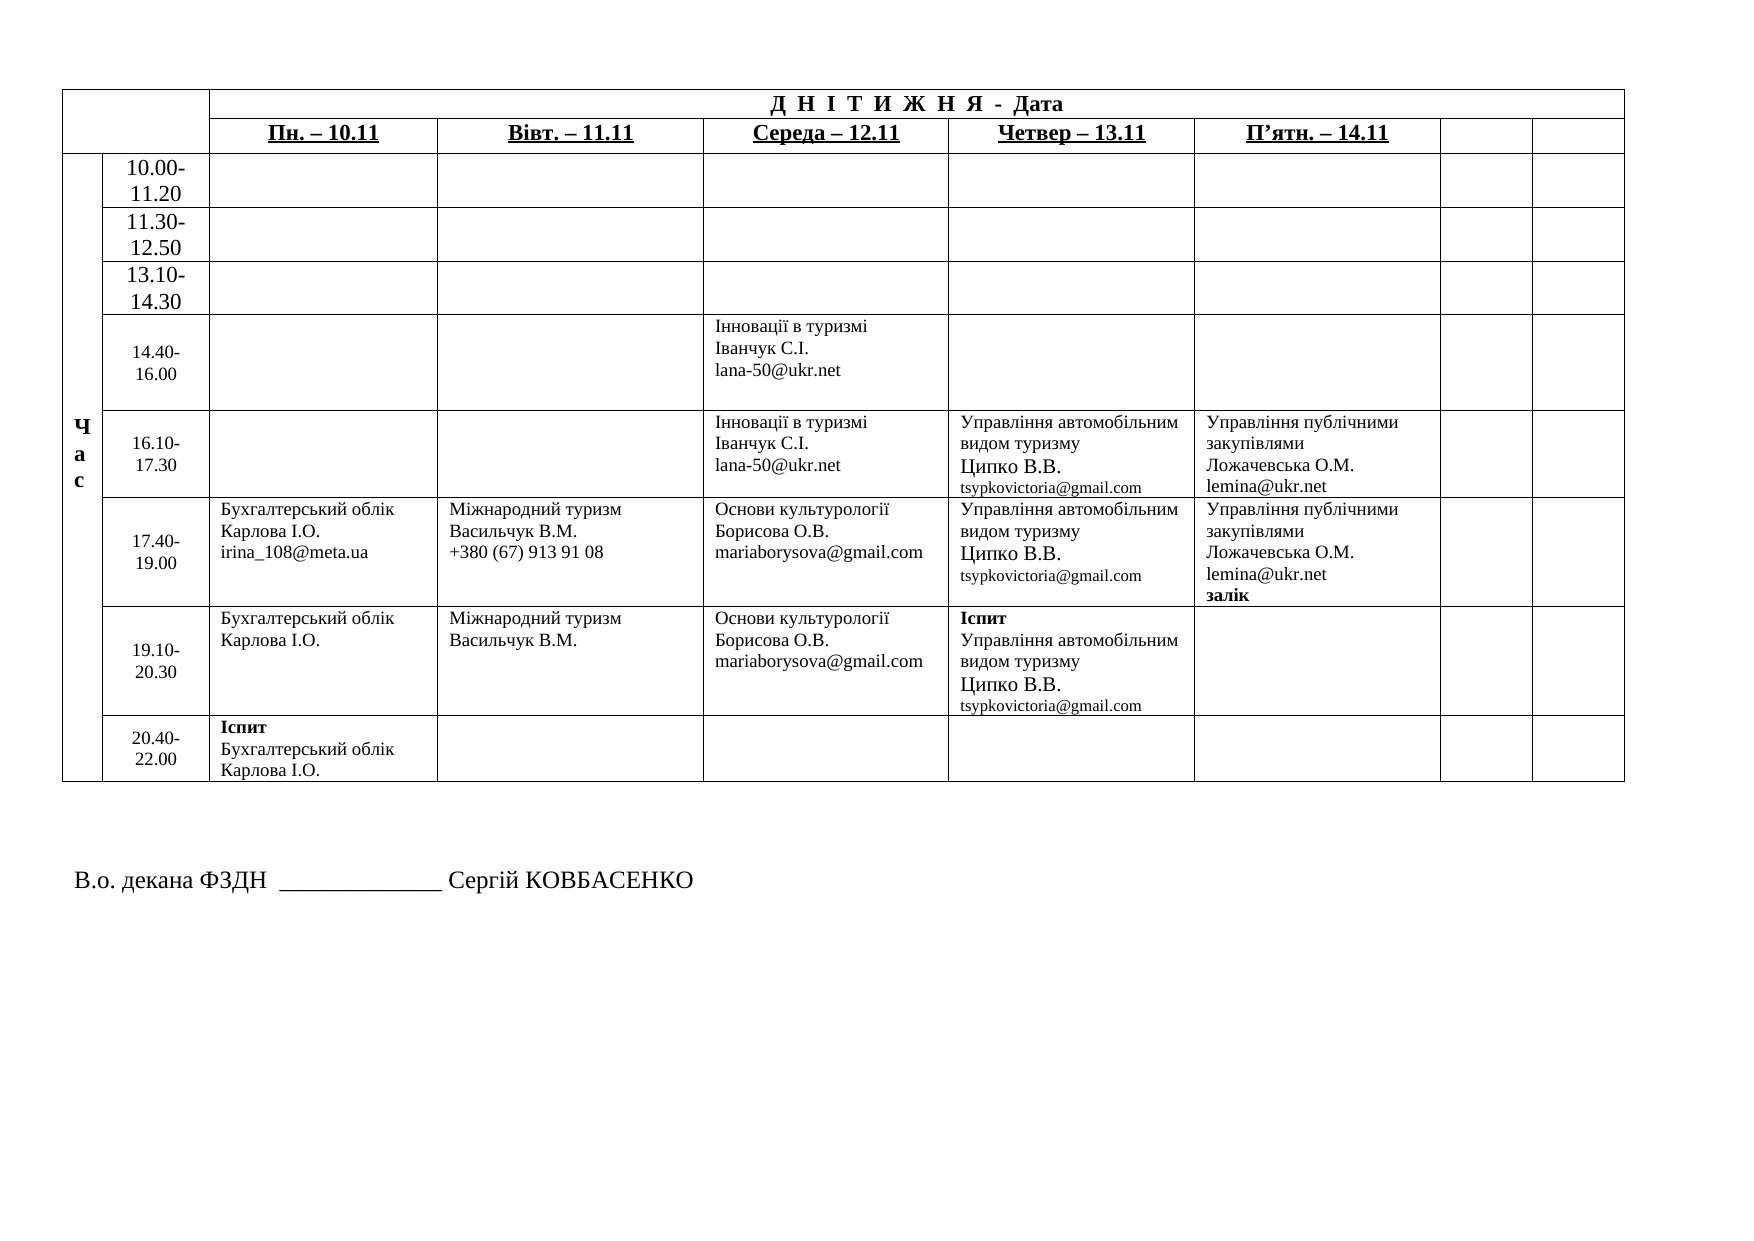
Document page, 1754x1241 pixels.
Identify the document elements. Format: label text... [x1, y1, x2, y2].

table_cell [1533, 262, 1624, 314]
table_cell [1195, 716, 1440, 781]
table_cell [210, 208, 437, 261]
table_cell [949, 716, 1194, 781]
table_cell 14.40-16.00 [103, 315, 209, 410]
table_cell [1195, 607, 1440, 715]
table_cell [949, 315, 1194, 410]
table_cell [438, 154, 703, 207]
table_cell Управління автомобільним видом туризму Ципко В.В. tsypkovictoria@gmail.com [949, 498, 1194, 606]
table_cell [949, 262, 1194, 314]
table_cell [1441, 411, 1532, 497]
table_cell [1533, 154, 1624, 207]
table_header [63, 90, 209, 153]
table_cell Бухгалтерський облік Карлова І.О. [210, 607, 437, 715]
table_cell [1441, 119, 1532, 153]
table_cell [1533, 498, 1624, 606]
table_cell Пн. – 10.11 [210, 119, 437, 153]
table_cell Іспит Бухгалтерський облік Карлова І.О. [210, 716, 437, 781]
table_cell Четвер – 13.11 [949, 119, 1194, 153]
table_cell [949, 208, 1194, 261]
table_header Д Н І Т И Ж Н Я - Дата [210, 90, 1624, 118]
table_cell [1533, 119, 1624, 153]
table_cell Інновації в туризмі Іванчук С.І. lana-50@ukr.net [704, 411, 948, 497]
table_cell [1195, 154, 1440, 207]
table_cell [1441, 262, 1532, 314]
table_cell [1441, 716, 1532, 781]
table_cell [1441, 498, 1532, 606]
table_cell [1533, 315, 1624, 410]
table_cell [438, 716, 703, 781]
table_cell Ч а с [63, 154, 102, 781]
table_cell [438, 208, 703, 261]
table_cell [438, 262, 703, 314]
table_cell 13.10-14.30 [103, 262, 209, 314]
table_cell Управління публічними закупівлями Ложачевська О.М. lemina@ukr.net залік [1195, 498, 1440, 606]
table_cell [1441, 154, 1532, 207]
table_cell Управління публічними закупівлями Ложачевська О.М. lemina@ukr.net [1195, 411, 1440, 497]
table_cell [949, 154, 1194, 207]
table_cell [704, 262, 948, 314]
text В.о. декана ФЗДН _____________ Сергій КОВБАСЕНКО [74, 866, 1636, 894]
table_cell [1533, 607, 1624, 715]
table_cell 16.10-17.30 [103, 411, 209, 497]
table_cell [1195, 262, 1440, 314]
table_cell Міжнародний туризм Васильчук В.М. [438, 607, 703, 715]
table_cell [1195, 208, 1440, 261]
table_cell [210, 262, 437, 314]
table_cell П’ятн. – 14.11 [1195, 119, 1440, 153]
table_cell [438, 411, 703, 497]
table_cell [704, 154, 948, 207]
table_cell 11.30-12.50 [103, 208, 209, 261]
table_cell Основи культурології Борисова О.В. mariaborysova@gmail.com [704, 607, 948, 715]
table_cell [1533, 411, 1624, 497]
table_cell [210, 411, 437, 497]
table_cell 17.40-19.00 [103, 498, 209, 606]
table_cell [210, 315, 437, 410]
table_cell Інновації в туризмі Іванчук С.І. lana-50@ukr.net [704, 315, 948, 410]
table_cell 10.00-11.20 [103, 154, 209, 207]
table_cell Основи культурології Борисова О.В. mariaborysova@gmail.com [704, 498, 948, 606]
table_cell [704, 716, 948, 781]
table_cell Середа – 12.11 [704, 119, 948, 153]
table_cell [1533, 716, 1624, 781]
table_cell Вівт. – 11.11 [438, 119, 703, 153]
table_cell 20.40-22.00 [103, 716, 209, 781]
table_cell Міжнародний туризм Васильчук В.М. +380 (67) 913 91 08 [438, 498, 703, 606]
table_cell [1441, 315, 1532, 410]
table_cell [704, 208, 948, 261]
table_cell Іспит Управління автомобільним видом туризму Ципко В.В. tsypkovictoria@gmail.com [949, 607, 1194, 715]
table_cell Управління автомобільним видом туризму Ципко В.В. tsypkovictoria@gmail.com [949, 411, 1194, 497]
table_cell [1441, 607, 1532, 715]
table_cell [1441, 208, 1532, 261]
table_cell [1533, 208, 1624, 261]
table_cell 19.10-20.30 [103, 607, 209, 715]
table_cell [1195, 315, 1440, 410]
table_cell [210, 154, 437, 207]
table_cell [438, 315, 703, 410]
table_cell Бухгалтерський облік Карлова І.О. irina_108@meta.ua [210, 498, 437, 606]
